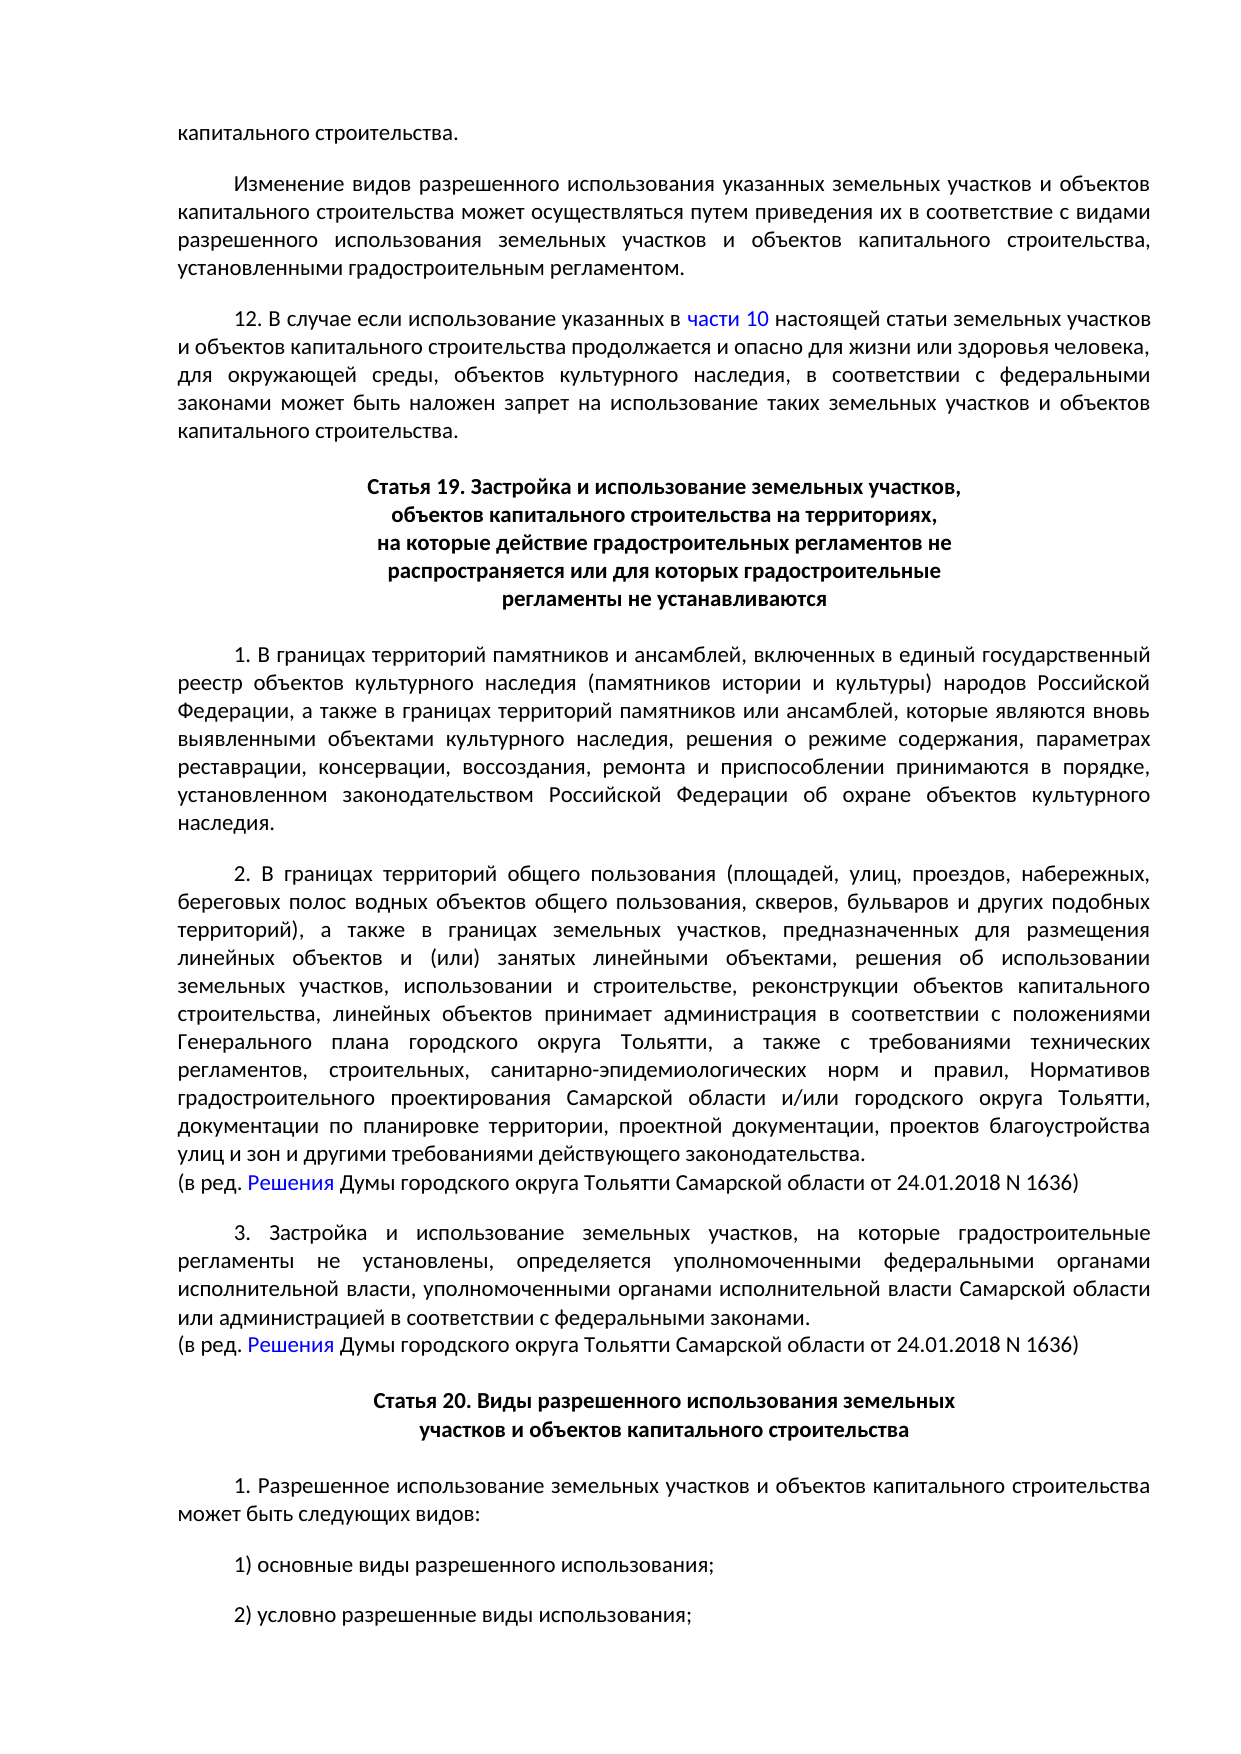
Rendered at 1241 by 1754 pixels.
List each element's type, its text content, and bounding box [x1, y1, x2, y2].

text 2) условно разрешенные виды использования; [177, 1601, 1152, 1629]
text 1) основные виды разрешенного использования; [177, 1550, 1152, 1578]
text 12. В случае если использование указанных в части 10 настоящей статьи земельных участков и объектов капитального строительства продолжается и опасно для жизни или здоровья человека, для окружающей среды, объектов культурного наследия, в соответствии с федеральными законами может быть наложен запрет на использование таких земельных участков и объектов капитального строительства. [177, 304, 1152, 444]
title Статья 19. Застройка и использование земельных участков, [177, 472, 1152, 500]
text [177, 118, 1152, 146]
text 2. В границах территорий общего пользования (площадей, улиц, проездов, набережных, береговых полос водных объектов общего пользования, скверов, бульваров и других подобных территорий), а также в границах земельных участков, предназначенных для размещения линейных объектов и (или) занятых линейными объектами, решения об использовании земельных участков, использовании и строительстве, реконструкции объектов капитального строительства, линейных объектов принимает администрация в соответствии с положениями Генерального плана городского округа Тольятти, а также с требованиями технических регламентов, строительных, санитарно-эпидемиологических норм и правил, Нормативов градостроительного проектирования Самарской области и/или городского округа Тольятти, документации по планировке территории, проектной документации, проектов благоустройства улиц и зон и другими требованиями действующего законодательства. [177, 859, 1152, 1168]
title на которые действие градостроительных регламентов не [177, 528, 1152, 556]
title объектов капитального строительства на территориях, [177, 500, 1152, 528]
text (в ред. Решения Думы городского округа Тольятти Самарской области от 24.01.2018 N 1636) [177, 1331, 1152, 1359]
title распространяется или для которых градостроительные [177, 556, 1152, 584]
title участков и объектов капитального строительства [177, 1415, 1152, 1443]
title Статья 20. Виды разрешенного использования земельных [177, 1387, 1152, 1415]
title регламенты не устанавливаются [177, 584, 1152, 612]
text (в ред. Решения Думы городского округа Тольятти Самарской области от 24.01.2018 N 1636) [177, 1168, 1152, 1196]
text 1. Разрешенное использование земельных участков и объектов капитального строительства может быть следующих видов: [177, 1471, 1152, 1527]
text Изменение видов разрешенного использования указанных земельных участков и объектов капитального строительства может осуществляться путем приведения их в соответствие с видами разрешенного использования земельных участков и объектов капитального строительства, установленными градостроительным регламентом. [177, 169, 1152, 281]
text 3. Застройка и использование земельных участков, на которые градостроительные регламенты не установлены, определяется уполномоченными федеральными органами исполнительной власти, уполномоченными органами исполнительной власти Самарской области или администрацией в соответствии с федеральными законами. [177, 1218, 1152, 1331]
text 1. В границах территорий памятников и ансамблей, включенных в единый государственный реестр объектов культурного наследия (памятников истории и культуры) народов Российской Федерации, а также в границах территорий памятников или ансамблей, которые являются вновь выявленными объектами культурного наследия, решения о режиме содержания, параметрах реставрации, консервации, воссоздания, ремонта и приспособлении принимаются в порядке, установленном законодательством Российской Федерации об охране объектов культурного наследия. [177, 640, 1152, 836]
